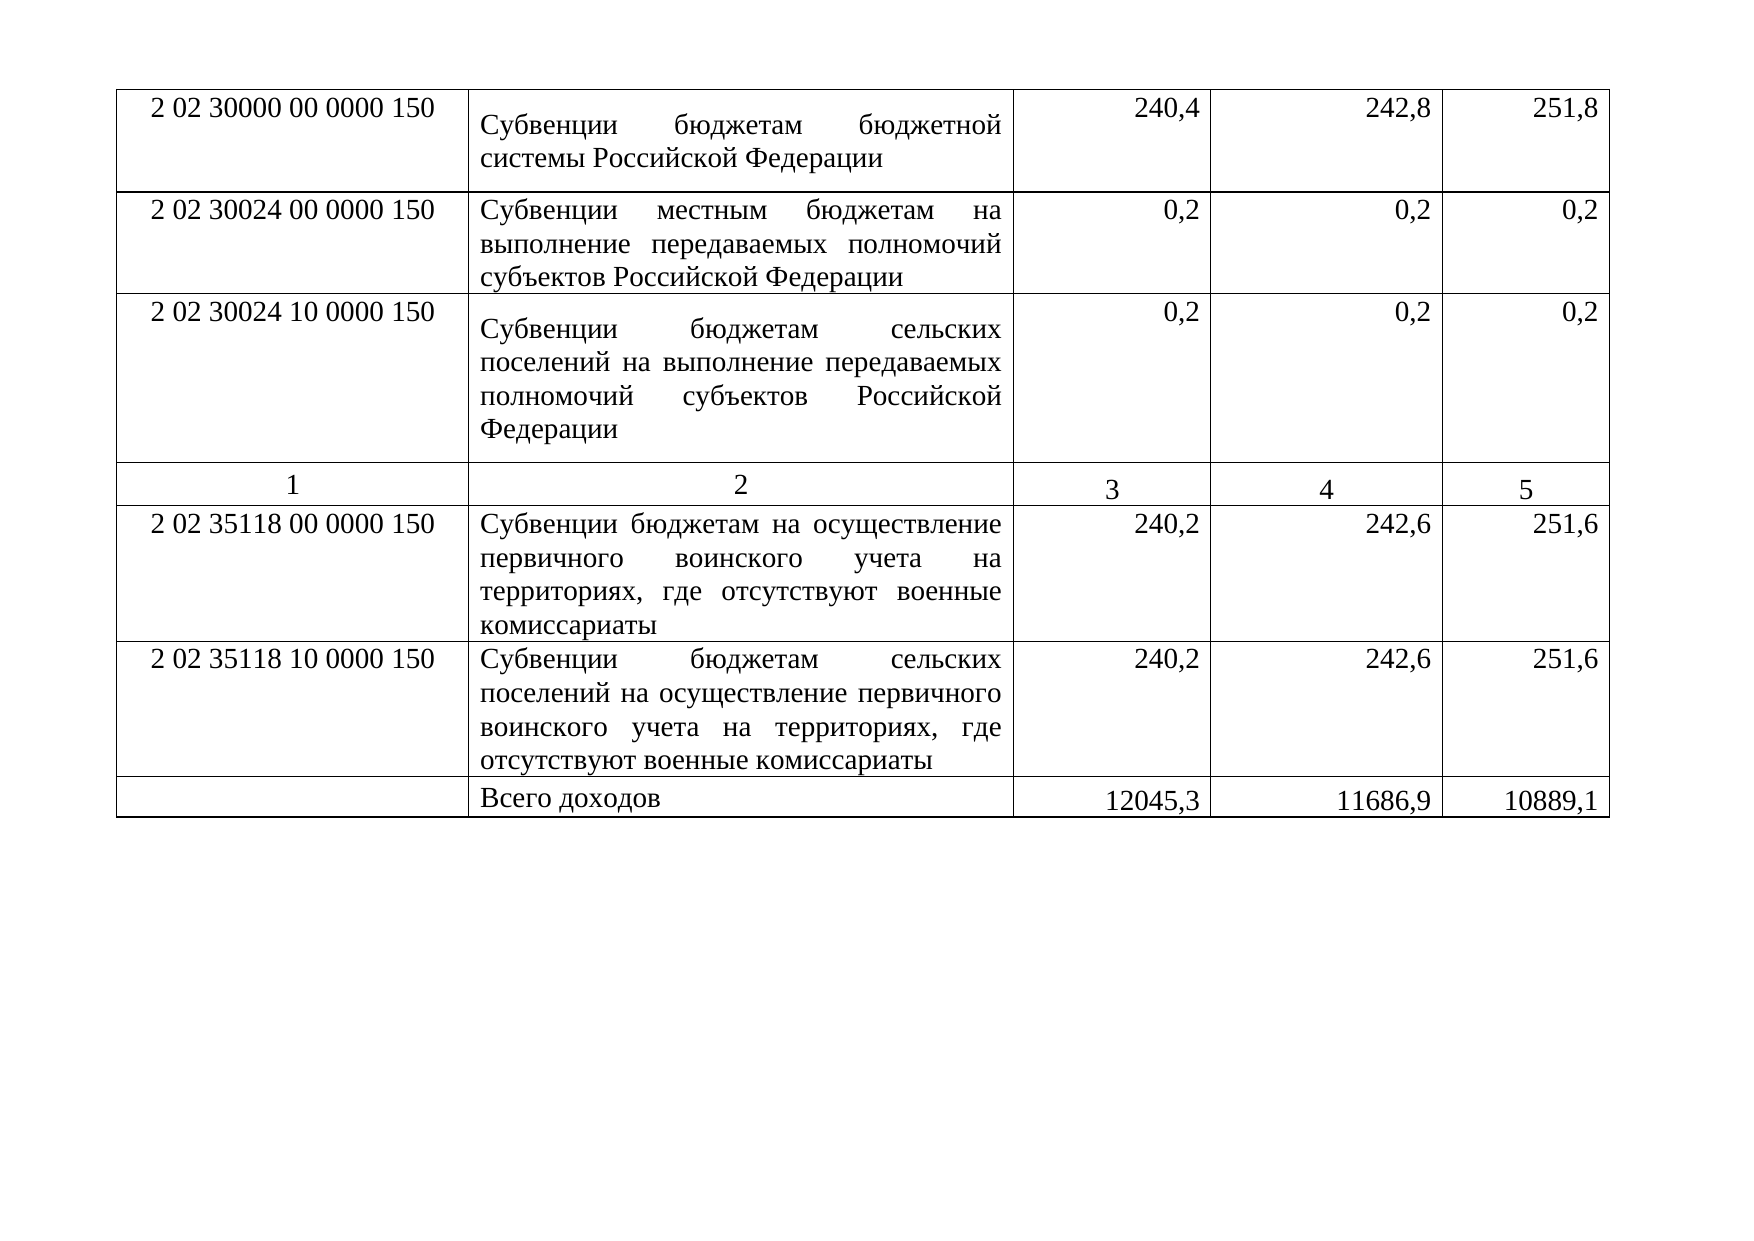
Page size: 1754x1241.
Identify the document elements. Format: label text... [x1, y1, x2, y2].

table_cell Субвенции бюджетам бюджетной системы Российской Федерации [469, 90, 1013, 191]
table_cell [117, 777, 468, 816]
table_cell 240,4 [1014, 90, 1210, 191]
table_cell 242,8 [1211, 90, 1442, 191]
table_cell 3 [1014, 463, 1210, 505]
table_cell 242,6 [1211, 642, 1442, 776]
table_cell 0,2 [1014, 193, 1210, 293]
table_cell 0,2 [1211, 294, 1442, 462]
table_cell 251,8 [1443, 90, 1609, 191]
table_cell 0,2 [1443, 193, 1609, 293]
table_cell 240,2 [1014, 642, 1210, 776]
table_cell 1 [117, 463, 468, 505]
table_cell 240,2 [1014, 506, 1210, 641]
table_cell 12045,3 [1014, 777, 1210, 816]
table_cell Субвенции бюджетам сельских поселений на выполнение передаваемых полномочий субъектов Российской Федерации [469, 294, 1013, 462]
table_cell 2 02 35118 10 0000 150 [117, 642, 468, 776]
table_cell 2 02 35118 00 0000 150 [117, 506, 468, 641]
table_cell 11686,9 [1211, 777, 1442, 816]
table_cell Субвенции бюджетам сельских поселений на осуществление первичного воинского учета на территориях, где отсутствуют военные комиссариаты [469, 642, 1013, 776]
table_cell 2 02 30024 00 0000 150 [117, 193, 468, 293]
table_cell 4 [1211, 463, 1442, 505]
table_cell 242,6 [1211, 506, 1442, 641]
table_cell 10889,1 [1443, 777, 1609, 816]
table_cell Субвенции местным бюджетам на выполнение передаваемых полномочий субъектов Российской Федерации [469, 193, 1013, 293]
table_cell 5 [1443, 463, 1609, 505]
table_cell 251,6 [1443, 506, 1609, 641]
table_cell 2 02 30024 10 0000 150 [117, 294, 468, 462]
table_cell 0,2 [1211, 193, 1442, 293]
table_cell 2 [469, 463, 1013, 505]
table_cell Субвенции бюджетам на осуществление первичного воинского учета на территориях, где отсутствуют военные комиссариаты [469, 506, 1013, 641]
table_cell Всего доходов [469, 777, 1013, 816]
table_cell 0,2 [1014, 294, 1210, 462]
table_cell 251,6 [1443, 642, 1609, 776]
table_cell 0,2 [1443, 294, 1609, 462]
table_cell 2 02 30000 00 0000 150 [117, 90, 468, 191]
